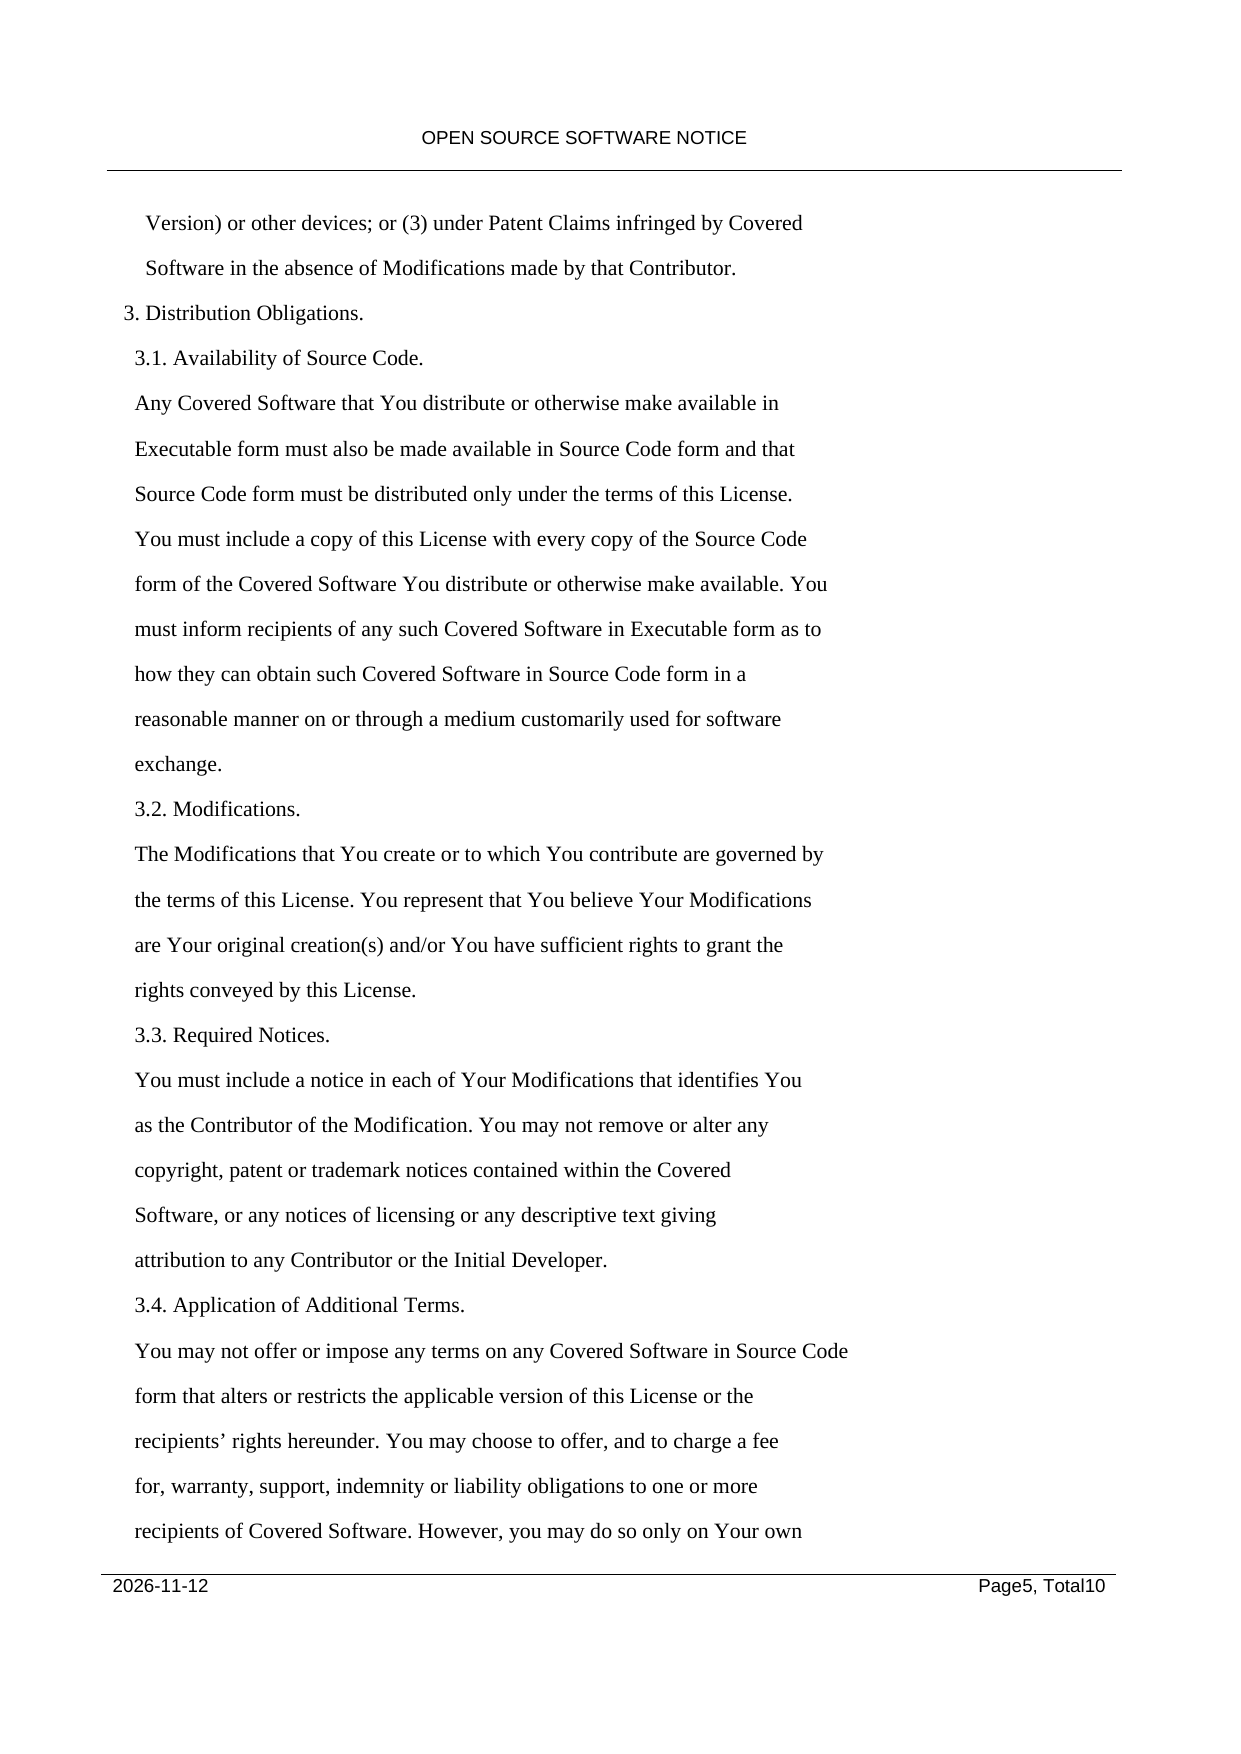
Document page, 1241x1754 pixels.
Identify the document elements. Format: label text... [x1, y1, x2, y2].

text recipients of Covered Software. However, you may do so only on Your own [112, 1514, 1128, 1547]
text You may not offer or impose any terms on any Covered Software in Source Code [112, 1334, 1128, 1366]
text You must include a copy of this License with every copy of the Source Code [112, 522, 1128, 554]
text 3.2. Modifications. [112, 793, 1128, 825]
text Executable form must also be made available in Source Code form and that [112, 432, 1128, 464]
text rights conveyed by this License. [112, 973, 1128, 1006]
text form of the Covered Software You distribute or otherwise make available. You [112, 567, 1128, 600]
text are Your original creation(s) and/or You have sufficient rights to grant the [112, 928, 1128, 961]
text Source Code form must be distributed only under the terms of this License. [112, 477, 1128, 509]
text recipients’ rights hereunder. You may choose to offer, and to charge a fee [112, 1424, 1128, 1457]
text the terms of this License. You represent that You believe Your Modifications [112, 883, 1128, 915]
text as the Contributor of the Modification. You may not remove or alter any [112, 1108, 1128, 1141]
text reasonable manner on or through a medium customarily used for software [112, 702, 1128, 735]
text copyright, patent or trademark notices contained within the Covered [112, 1153, 1128, 1186]
text Software, or any notices of licensing or any descriptive text giving [112, 1199, 1128, 1231]
text form that alters or restricts the applicable version of this License or the [112, 1379, 1128, 1412]
text attribution to any Contributor or the Initial Developer. [112, 1244, 1128, 1276]
text Software in the absence of Modifications made by that Contributor. [112, 251, 1128, 284]
text Any Covered Software that You distribute or otherwise make available in [112, 387, 1128, 419]
text 3.4. Application of Additional Terms. [112, 1289, 1128, 1321]
text You must include a notice in each of Your Modifications that identifies You [112, 1063, 1128, 1096]
text 3. Distribution Obligations. [112, 297, 1128, 329]
text for, warranty, support, indemnity or liability obligations to one or more [112, 1469, 1128, 1502]
text 3.3. Required Notices. [112, 1018, 1128, 1051]
text Version) or other devices; or (3) under Patent Claims infringed by Covered [112, 206, 1128, 239]
text The Modifications that You create or to which You contribute are governed by [112, 838, 1128, 870]
text must inform recipients of any such Covered Software in Executable form as to [112, 612, 1128, 645]
text 3.1. Availability of Source Code. [112, 342, 1128, 374]
text how they can obtain such Covered Software in Source Code form in a [112, 657, 1128, 690]
text exchange. [112, 748, 1128, 780]
